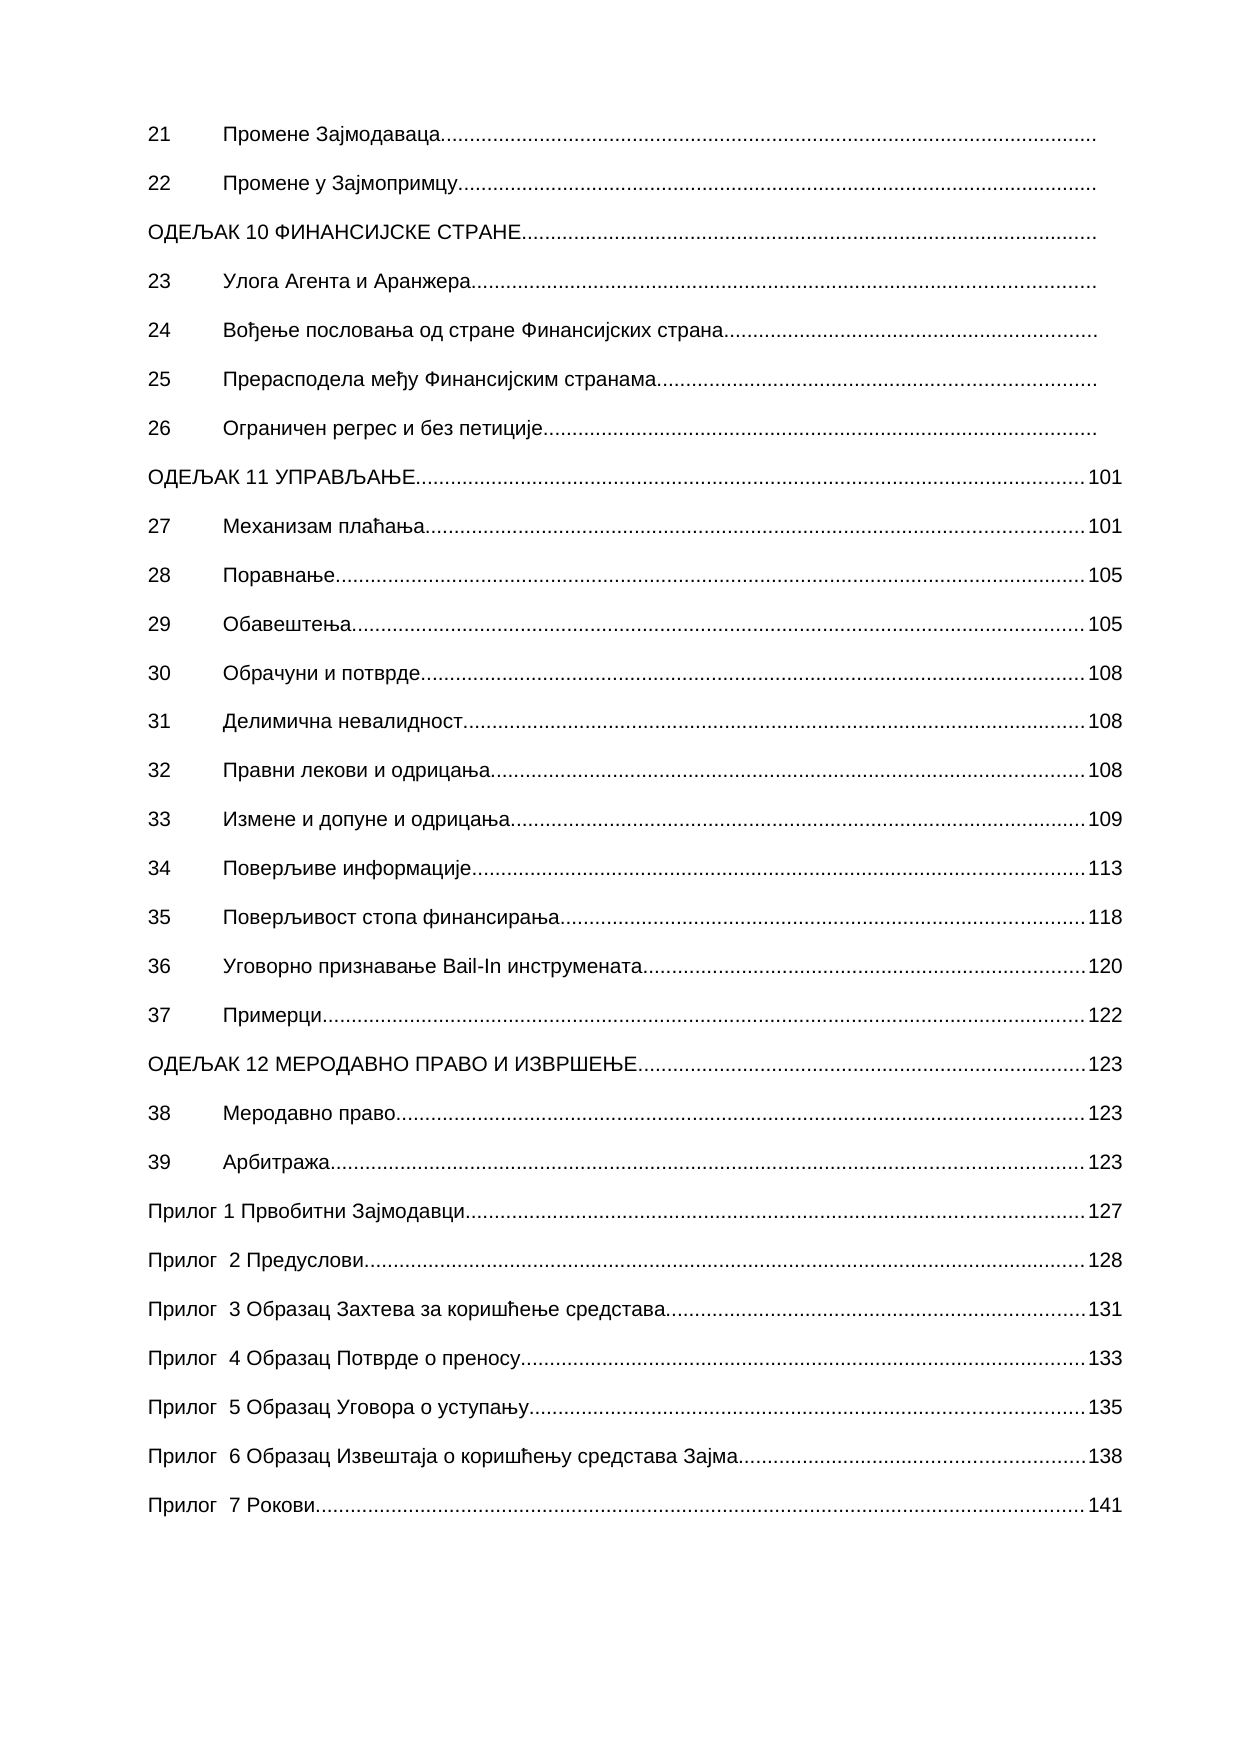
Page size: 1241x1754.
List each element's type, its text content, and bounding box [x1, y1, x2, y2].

text 22 Промене у Зајмопримцу 83 [148, 171, 1092, 195]
text Прилог 3 Образац Захтева за коришћење средстава 131 [148, 1297, 1092, 1321]
text 23 Улога Агента и Аранжера 84 [148, 269, 1092, 293]
text ОДЕЉАК 10 ФИНАНСИЈСКЕ СТРАНЕ 84 [148, 220, 1092, 244]
text 33 Измене и допуне и одрицања 109 [148, 807, 1092, 831]
text 37 Примерци 122 [148, 1003, 1092, 1027]
text 30 Обрачуни и потврде 108 [148, 660, 1092, 684]
text 25 Прерасподела међу Финансијским странама 97 [148, 367, 1092, 391]
text Прилог 7 Рокови 141 [148, 1493, 1092, 1517]
text ОДЕЉАК 11 УПРАВЉАЊЕ 101 [148, 464, 1092, 488]
text Прилог 5 Образац Уговора о уступању 135 [148, 1395, 1092, 1419]
text 35 Поверљивост стопа финансирања 118 [148, 905, 1092, 929]
text 29 Обавештења 105 [148, 611, 1092, 635]
text 26 Ограничен регрес и без петиције 99 [148, 416, 1092, 439]
text 27 Механизам плаћања 101 [148, 513, 1092, 537]
text 31 Делимична невалидност 108 [148, 709, 1092, 733]
text Прилог 1 Првобитни Зајмодавци 127 [148, 1199, 1092, 1223]
text Прилог 2 Предуслови 128 [148, 1248, 1092, 1272]
text 21 Промене Зајмодаваца 76 [148, 122, 1092, 146]
text 28 Поравнање 105 [148, 562, 1092, 586]
text 34 Поверљиве информације 113 [148, 856, 1092, 880]
text Прилог 6 Образац Извештаја о коришћењу средстава Зајма 138 [148, 1444, 1092, 1468]
text 39 Арбитражa 123 [148, 1150, 1092, 1174]
text 38 Меродавно право 123 [148, 1101, 1092, 1125]
text ОДЕЉАК 12 МЕРОДАВНО ПРАВО И ИЗВРШЕЊЕ 123 [148, 1052, 1092, 1076]
text 32 Правни лекови и одрицања 108 [148, 758, 1092, 782]
text Прилог 4 Образац Потврде о преносу 133 [148, 1346, 1092, 1370]
text 36 Уговорно признавање Bail-In инструмената 120 [148, 954, 1092, 978]
text 24 Вођење пословања од стране Финансијских страна 97 [148, 318, 1092, 342]
